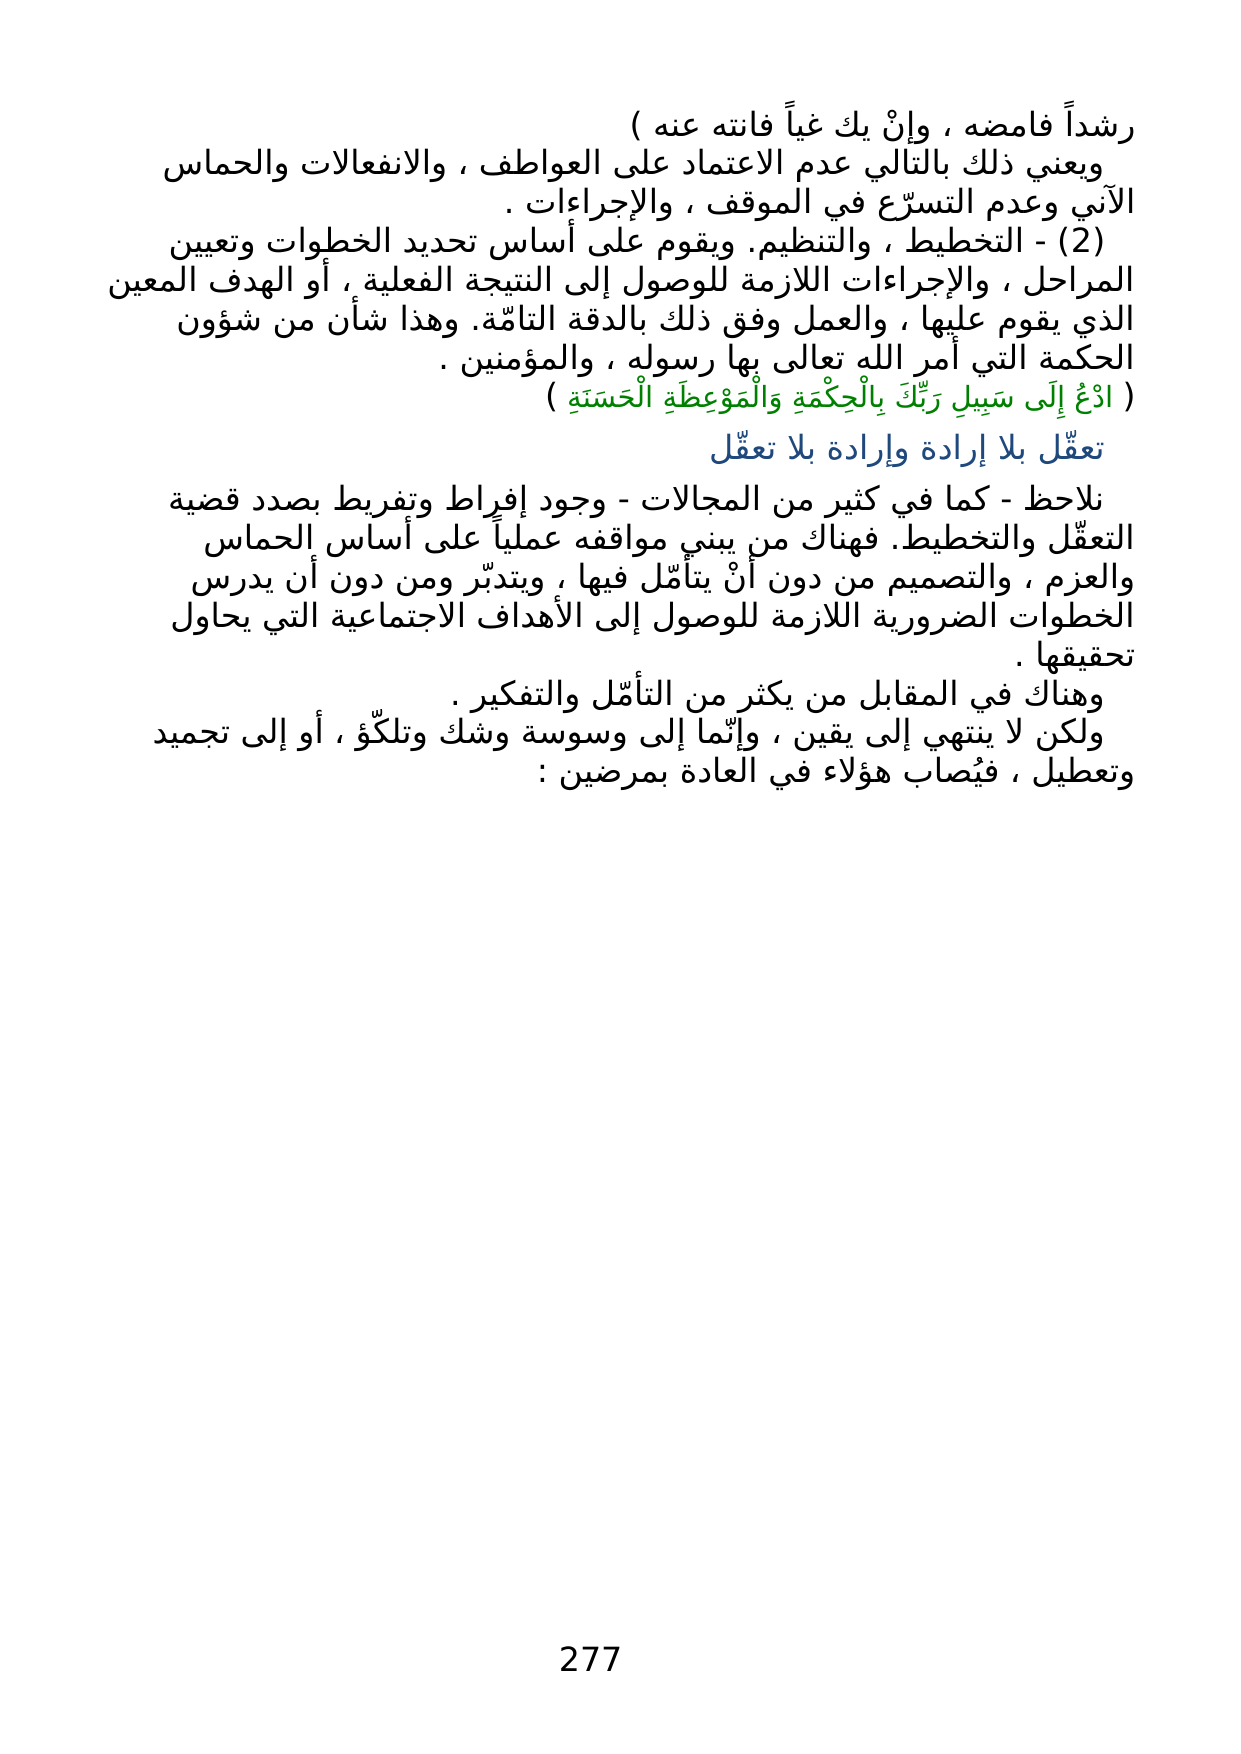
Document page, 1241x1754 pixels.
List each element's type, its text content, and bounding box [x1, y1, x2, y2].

text رشداً فامضه ، وإنْ يك غياً فانته عنه ) [105, 105, 1135, 144]
text نلاحظ - كما في كثير من المجالات - وجود إفراط وتفريط بصدد قضية التعقّل والتخطيط. فهناك من يبني مواقفه عملياً على أساس الحماس والعزم ، والتصميم من دون أنْ يتأمّل فيها ، ويتدبّر ومن دون أن يدرس الخطوات الضرورية اللازمة للوصول إلى الأهداف الاجتماعية التي يحاول تحقيقها . [105, 480, 1135, 674]
text ولكن لا ينتهي إلى يقين ، وإنّما إلى وسوسة وشك وتلكّؤ ، أو إلى تجميد وتعطيل ، فيُصاب هؤلاء في العادة بمرضين : [105, 713, 1135, 791]
subtitle تعقّل بلا إرادة وإرادة بلا تعقّل [105, 428, 1135, 467]
text ويعني ذلك بالتالي عدم الاعتماد على العواطف ، والانفعالات والحماس الآني وعدم التسرّع في الموقف ، والإجراءات . [105, 144, 1135, 222]
text (2) - التخطيط ، والتنظيم. ويقوم على أساس تحديد الخطوات وتعيين المراحل ، والإجراءات اللازمة للوصول إلى النتيجة الفعلية ، أو الهدف المعين الذي يقوم عليها ، والعمل وفق ذلك بالدقة التامّة. وهذا شأن من شؤون الحكمة التي أمر الله تعالى بها رسوله ، والمؤمنين . ( ادْعُ إِلَى سَبِيلِ رَبِّكَ بِالْحِكْمَةِ وَالْمَوْعِظَةِ الْحَسَنَةِ ) [105, 222, 1135, 416]
text وهناك في المقابل من يكثر من التأمّل والتفكير . [105, 674, 1135, 713]
